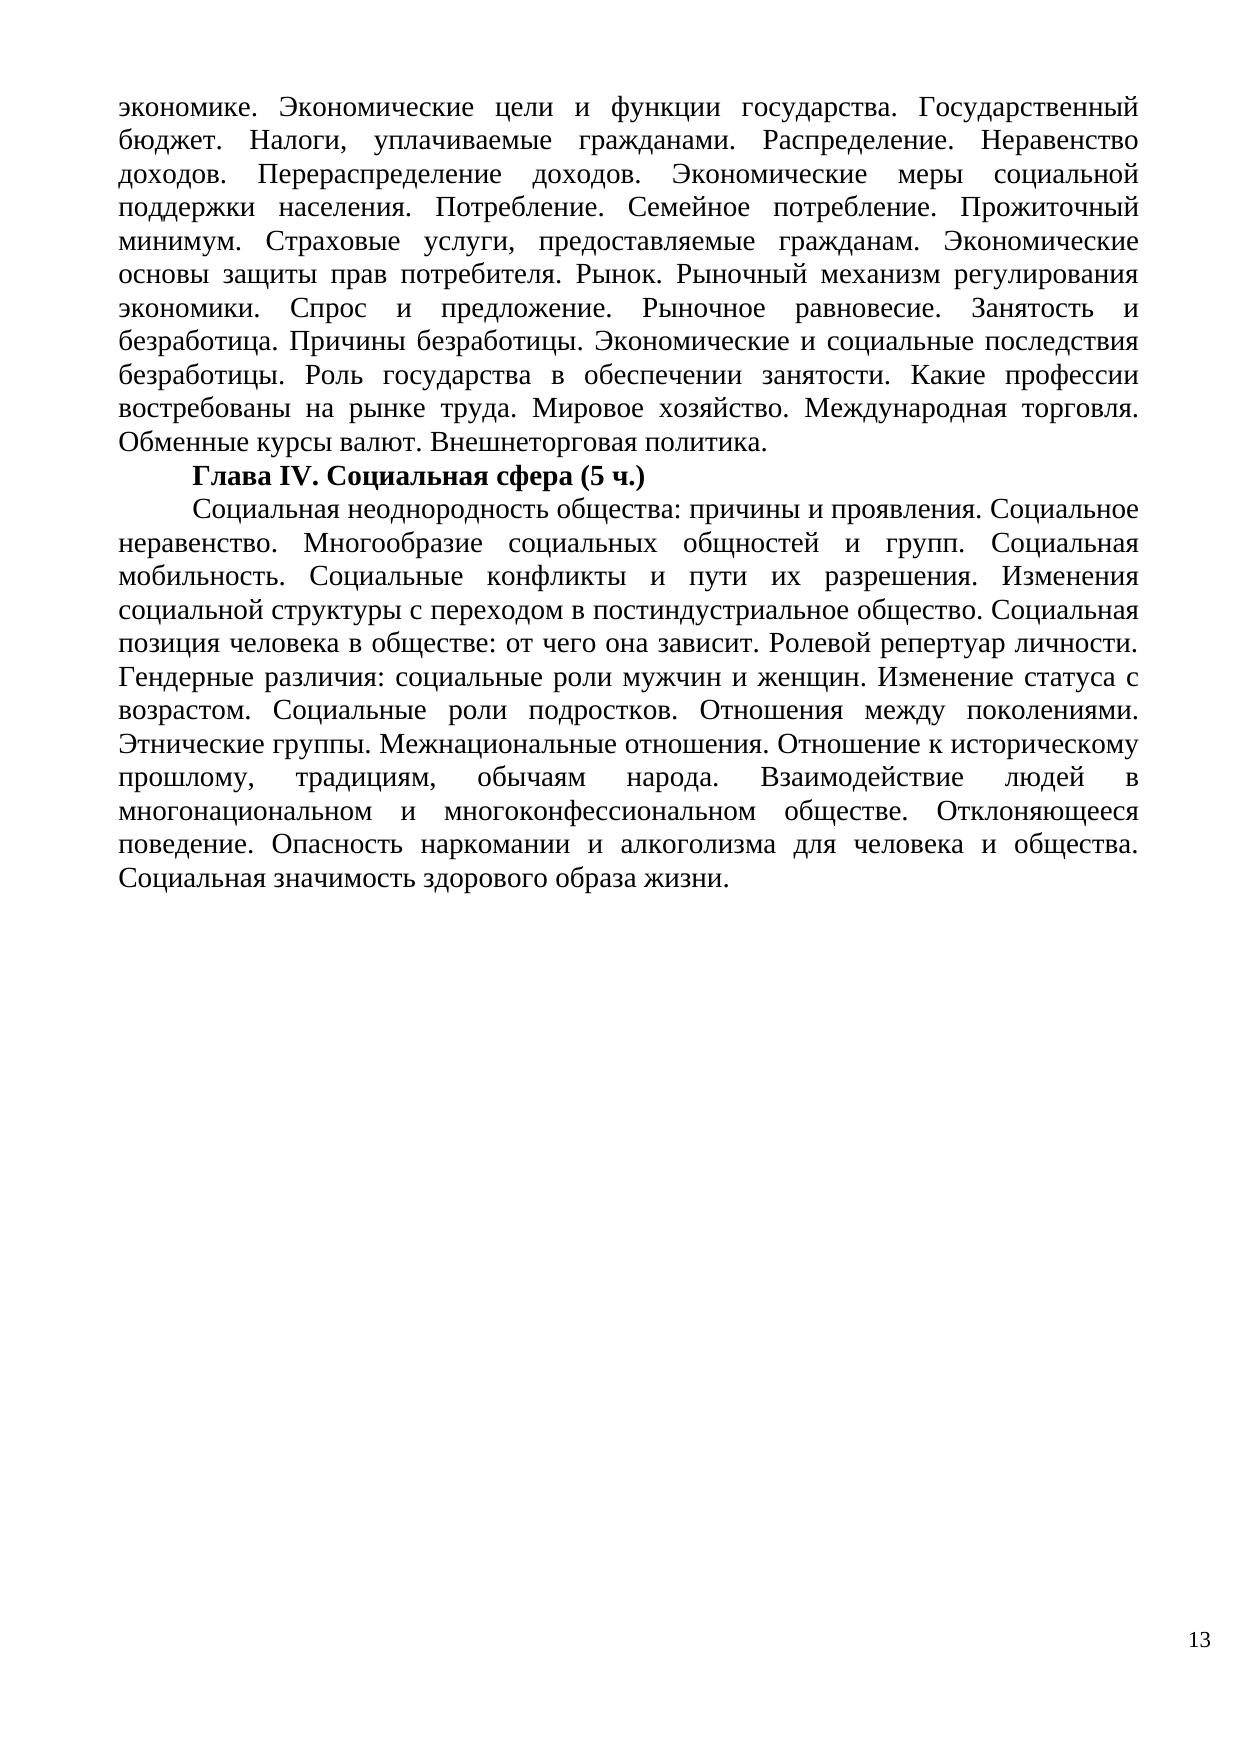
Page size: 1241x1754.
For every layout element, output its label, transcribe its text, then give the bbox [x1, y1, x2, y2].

text Социальная неоднородность общества: причины и проявления. Социальное неравенство. Многообразие социальных общностей и групп. Социальная мобильность. Социальные конфликты и пути их разрешения. Изменения социальной структуры с переходом в постиндустриальное общество. Социальная позиция человека в обществе: от чего она зависит. Ролевой репертуар личности. Гендерные различия: социальные роли мужчин и женщин. Изменение статуса с возрастом. Социальные роли подростков. Отношения между поколениями. Этнические группы. Межнациональные отношения. Отношение к историческому прошлому, традициям, обычаям народа. Взаимодействие людей в многонациональном и многоконфессиональном обществе. Отклоняющееся поведение. Опасность наркомании и алкоголизма для человека и общества. Социальная значимость здорового образа жизни. [118, 491, 1140, 894]
text Глава IV. Социальная сфера (5 ч.) [118, 458, 1140, 491]
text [118, 89, 1140, 458]
